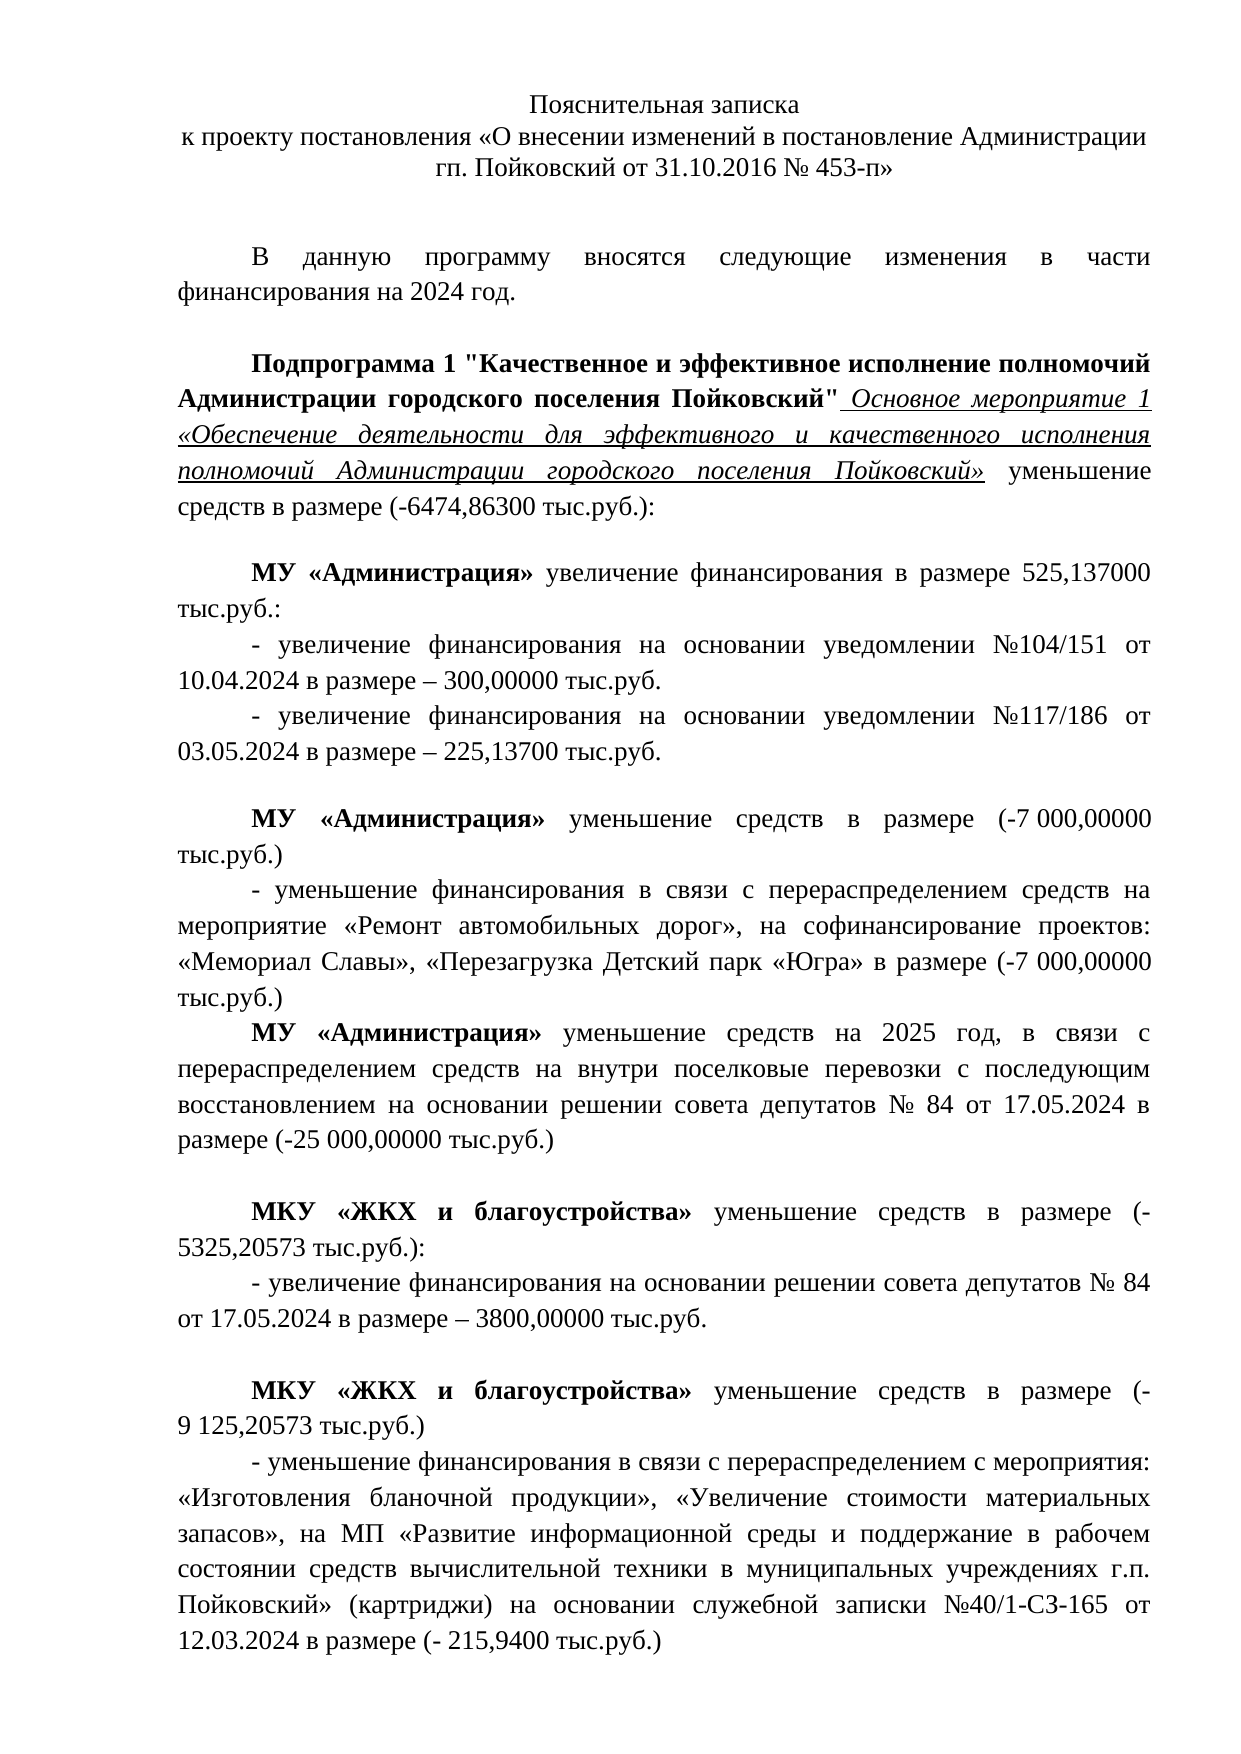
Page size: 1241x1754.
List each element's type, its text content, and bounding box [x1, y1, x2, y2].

text к проекту постановления «О внесении изменений в постановление Администрации гп. Пойковский от 31.10.2016 № 453-п» [177, 120, 1152, 182]
text - уменьшение финансирования в связи с перераспределением средств на мероприятие «Ремонт автомобильных дорог», на софинансирование проектов: «Мемориал Славы», «Перезагрузка Детский парк «Югра» в размере (-7 000,00000 тыс.руб.) [177, 873, 1152, 1012]
text - уменьшение финансирования в связи с перераспределением с мероприятия: «Изготовления бланочной продукции», «Увеличение стоимости материальных запасов», на МП «Развитие информационной среды и поддержание в рабочем состоянии средств вычислительной техники в муниципальных учреждениях г.п. Пойковский» (картриджи) на основании служебной записки №40/1-СЗ-165 от 12.03.2024 в размере (- 215,9400 тыс.руб.) [177, 1445, 1152, 1655]
text МКУ «ЖКХ и благоустройства» уменьшение средств в размере (-9 125,20573 тыс.руб.) [177, 1374, 1152, 1441]
text МУ «Администрация» уменьшение средств в размере (-7 000,00000 тыс.руб.) [177, 802, 1152, 869]
text Пояснительная записка [177, 89, 1152, 120]
text - увеличение финансирования на основании решении совета депутатов № 84 от 17.05.2024 в размере – 3800,00000 тыс.руб. [177, 1267, 1152, 1333]
text В данную программу вносятся следующие изменения в части финансирования на 2024 год. [177, 239, 1152, 306]
text МКУ «ЖКХ и благоустройства» уменьшение средств в размере (-5325,20573 тыс.руб.): [177, 1195, 1152, 1262]
text Подпрограмма 1 "Качественное и эффективное исполнение полномочий Администрации городского поселения Пойковский" Основное мероприятие 1 «Обеспечение деятельности для эффективного и качественного исполнения полномочий Администрации городского поселения Пойковский» уменьшение средств в размере (-6474,86300 тыс.руб.): [177, 347, 1152, 521]
text МУ «Администрация» уменьшение средств на 2025 год, в связи с перераспределением средств на внутри поселковые перевозки с последующим восстановлением на основании решении совета депутатов № 84 от 17.05.2024 в размере (-25 000,00000 тыс.руб.) [177, 1016, 1152, 1155]
text - увеличение финансирования на основании уведомлении №104/151 от 10.04.2024 в размере – 300,00000 тыс.руб. [177, 628, 1152, 695]
text - увеличение финансирования на основании уведомлении №117/186 от 03.05.2024 в размере – 225,13700 тыс.руб. [177, 699, 1152, 766]
text МУ «Администрация» увеличение финансирования в размере 525,137000 тыс.руб.: [177, 557, 1152, 623]
